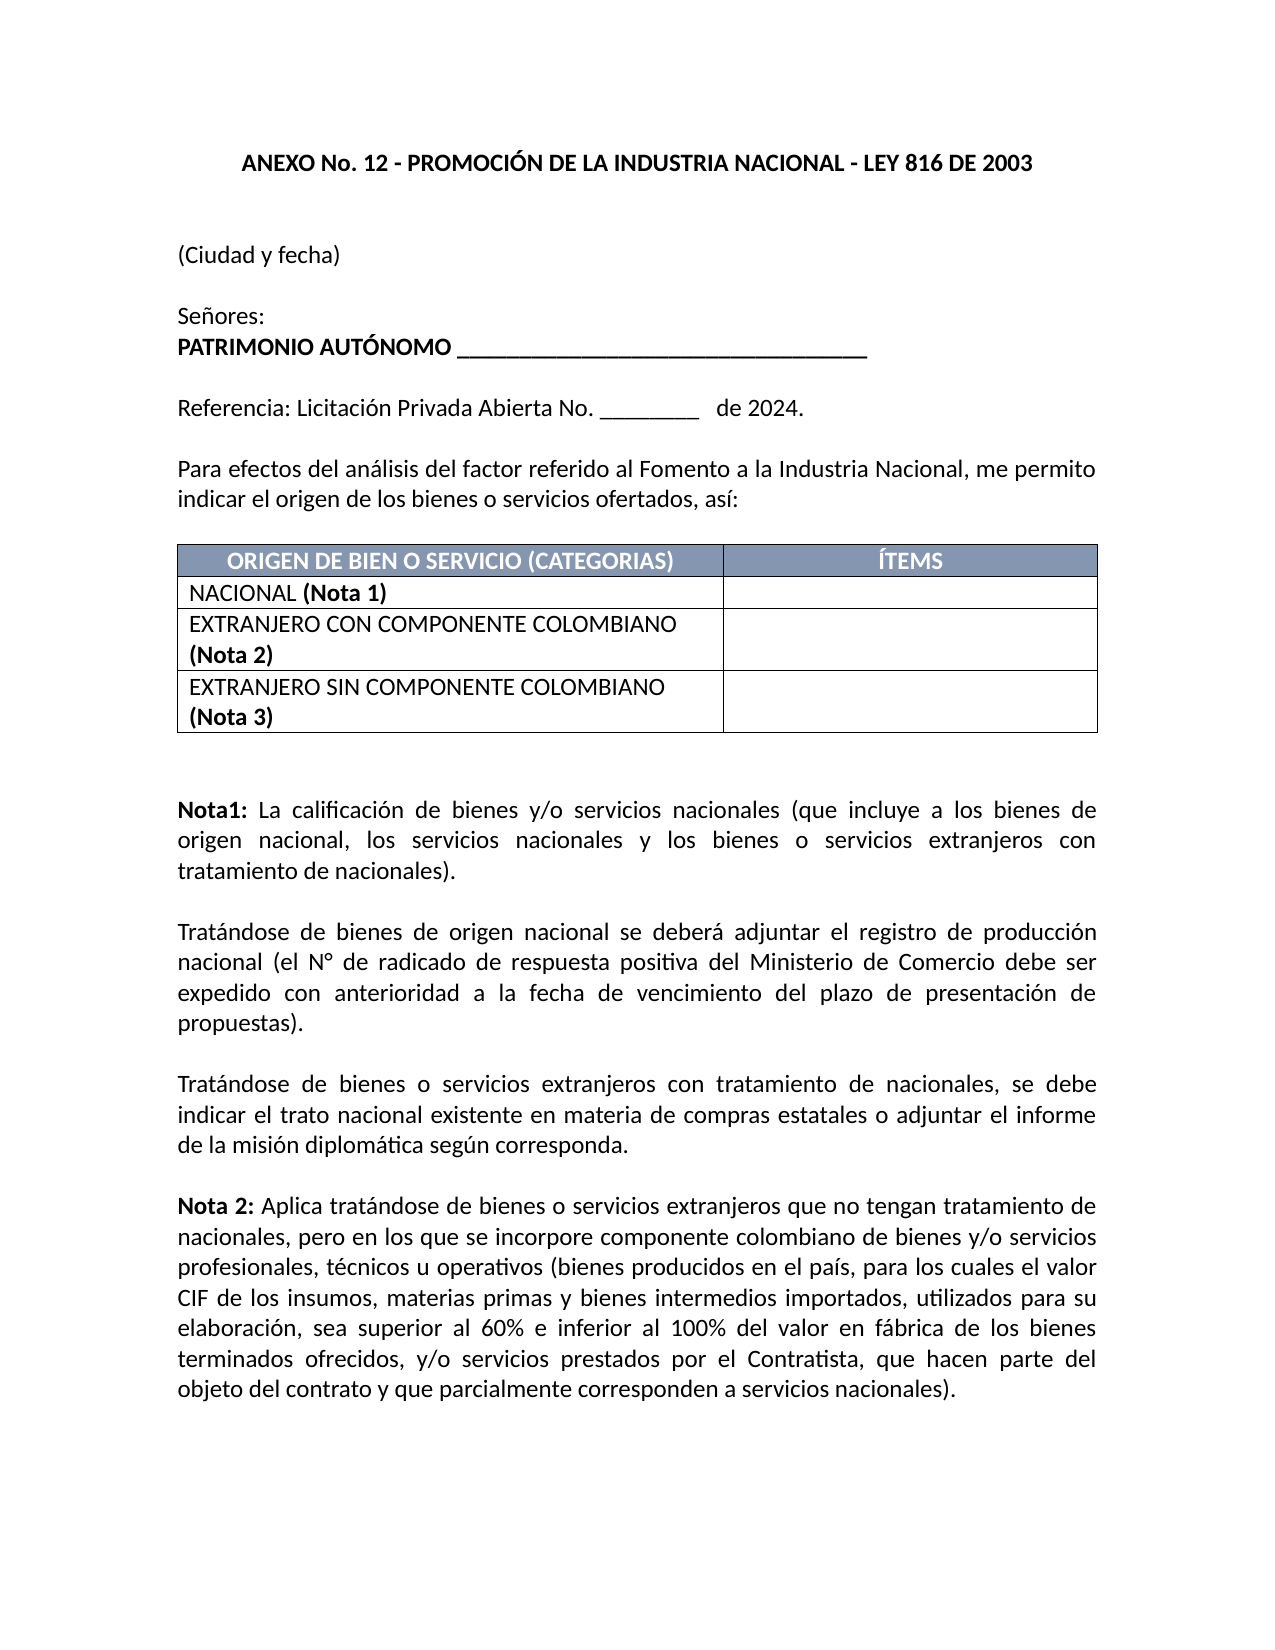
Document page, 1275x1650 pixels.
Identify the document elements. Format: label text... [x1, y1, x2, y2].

table_cell EXTRANJERO SIN COMPONENTE COLOMBIANO (Nota 3) [178, 671, 723, 732]
text PATRIMONIO AUTÓNOMO _________________________________ [177, 331, 1098, 361]
text Señores: [177, 300, 1098, 331]
text Para efectos del análisis del factor referido al Fomento a la Industria Nacional, me permito indicar el origen de los bienes o servicios ofertados, así: [177, 453, 1098, 514]
text ANEXO No. 12 - PROMOCIÓN DE LA INDUSTRIA NACIONAL - LEY 816 DE 2003 [177, 148, 1098, 178]
table_cell [724, 671, 1097, 732]
text Tratándose de bienes de origen nacional se deberá adjuntar el registro de producción nacional (el N° de radicado de respuesta positiva del Ministerio de Comercio debe ser expedido con anterioridad a la fecha de vencimiento del plazo de presentación de propuestas). [177, 916, 1098, 1038]
table_cell [724, 609, 1097, 669]
text Tratándose de bienes o servicios extranjeros con tratamiento de nacionales, se debe indicar el trato nacional existente en materia de compras estatales o adjuntar el informe de la misión diplomática según corresponda. [177, 1068, 1098, 1160]
table_cell EXTRANJERO CON COMPONENTE COLOMBIANO (Nota 2) [178, 609, 723, 669]
table_cell [724, 577, 1097, 607]
text Nota1: La calificación de bienes y/o servicios nacionales (que incluye a los bienes de origen nacional, los servicios nacionales y los bienes o servicios extranjeros con tratamiento de nacionales). [177, 794, 1098, 885]
text Nota 2: Aplica tratándose de bienes o servicios extranjeros que no tengan tratamiento de nacionales, pero en los que se incorpore componente colombiano de bienes y/o servicios profesionales, técnicos u operativos (bienes producidos en el país, para los cuales el valor CIF de los insumos, materias primas y bienes intermedios importados, utilizados para su elaboración, sea superior al 60% e inferior al 100% del valor en fábrica de los bienes terminados ofrecidos, y/o servicios prestados por el Contratista, que hacen parte del objeto del contrato y que parcialmente corresponden a servicios nacionales). [177, 1191, 1098, 1404]
table_cell NACIONAL (Nota 1) [178, 577, 723, 607]
text Referencia: Licitación Privada Abierta No. ________ de 2024. [177, 392, 1098, 422]
text (Ciudad y fecha) [177, 239, 1098, 270]
table_header ORIGEN DE BIEN O SERVICIO (CATEGORIAS) [178, 545, 723, 576]
table_header ÍTEMS [724, 545, 1097, 576]
